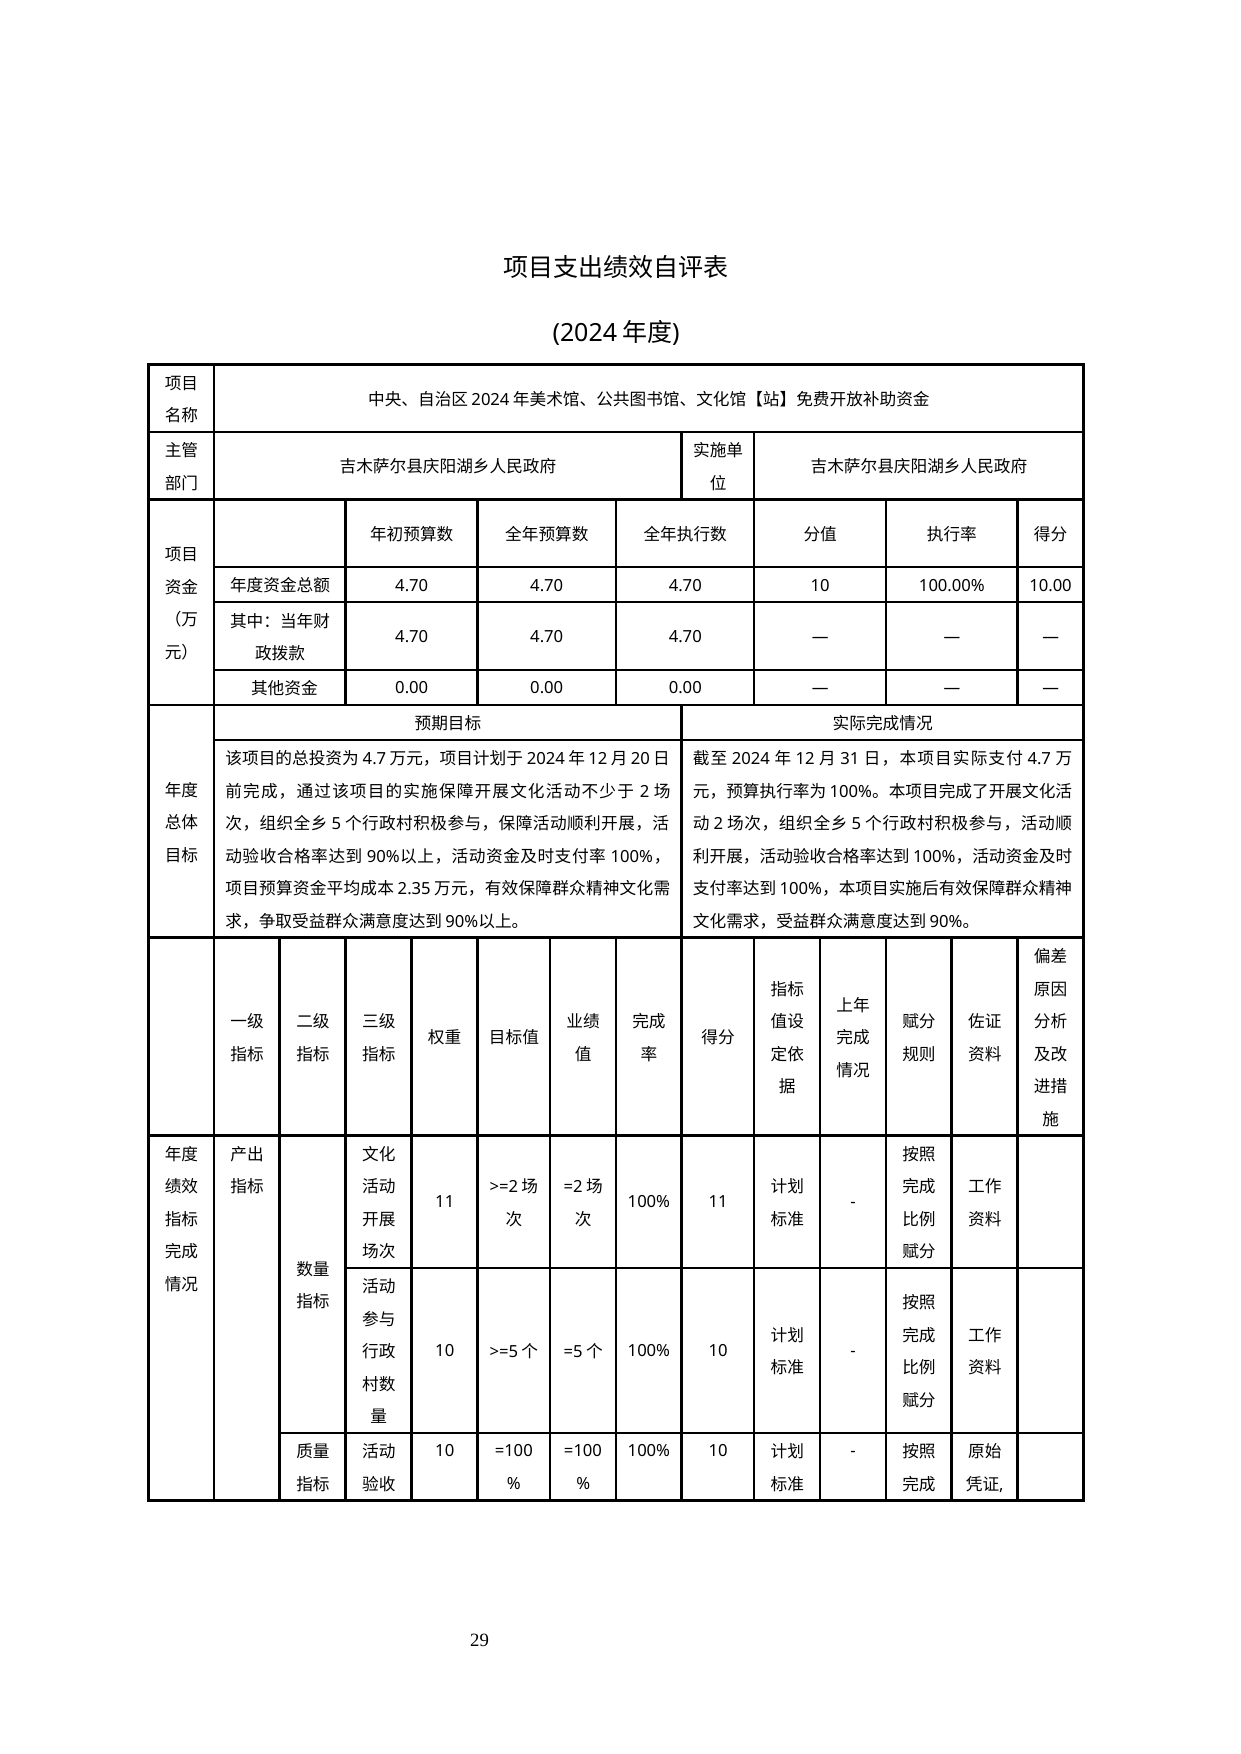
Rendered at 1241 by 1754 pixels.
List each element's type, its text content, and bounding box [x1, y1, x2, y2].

table_cell 完成率 [617, 939, 680, 1134]
table_header 项目支出绩效自评表 [148, 233, 1083, 298]
table_cell 按照完成比例赋分 [887, 1269, 950, 1432]
table_cell =5个 [551, 1269, 615, 1432]
table_cell [1019, 1269, 1082, 1432]
table_cell 佐证资料 [953, 939, 1016, 1134]
table_cell — [887, 603, 1016, 668]
table_cell =100% [551, 1434, 615, 1499]
table_cell >=2场次 [479, 1137, 549, 1266]
table_cell — [755, 671, 885, 703]
table_cell - [821, 1269, 885, 1432]
table_cell 10 [683, 1269, 753, 1432]
table_cell 工作资料 [953, 1269, 1016, 1432]
table_cell 按照完成比例赋分 [887, 1434, 950, 1499]
table_cell 得分 [683, 939, 753, 1134]
table_cell 其他资金 [215, 671, 344, 703]
table_cell 产出指标 [215, 1137, 278, 1499]
table_cell 100% [617, 1269, 680, 1432]
table_cell 主管部门 [150, 433, 213, 498]
table_cell 11 [683, 1137, 753, 1266]
table_cell 0.00 [479, 671, 615, 703]
table_cell 100% [617, 1137, 680, 1266]
table_cell 10 [755, 568, 885, 601]
table_cell (2024年度) [148, 298, 1083, 363]
table_cell — [887, 671, 1016, 703]
table_cell 上年完成情况 [821, 939, 885, 1134]
table_cell 10 [683, 1434, 753, 1499]
table_cell 活动验收合格率 [347, 1434, 410, 1499]
table_cell 分值 [755, 501, 885, 566]
table_cell — [1019, 603, 1082, 668]
table_cell =100% [479, 1434, 549, 1499]
table_cell 10.00 [1019, 568, 1082, 601]
table_cell 权重 [413, 939, 476, 1134]
table_cell 二级指标 [281, 939, 344, 1134]
table_cell 11 [413, 1137, 476, 1266]
table_cell 实际完成情况 [683, 706, 1082, 739]
table_cell 0.00 [617, 671, 753, 703]
table_cell 10 [413, 1434, 476, 1499]
table_cell 一级指标 [215, 939, 278, 1134]
table_cell 年度总体目标 [150, 706, 213, 936]
table_cell [1019, 1137, 1082, 1266]
table_cell 预期目标 [215, 706, 680, 739]
table_cell 年度资金总额 [215, 568, 344, 601]
table_cell 4.70 [347, 603, 476, 668]
table_cell 4.70 [479, 568, 615, 601]
table_cell >=5个 [479, 1269, 549, 1432]
table_cell 三级指标 [347, 939, 410, 1134]
table_cell 目标值 [479, 939, 549, 1134]
table_cell 业绩值 [551, 939, 615, 1134]
table_cell 中央、自治区2024年美术馆、公共图书馆、文化馆【站】免费开放补助资金 [215, 366, 1082, 431]
table_cell 质量指标 [281, 1434, 344, 1499]
table_cell 项目资金（万元） [150, 501, 213, 703]
table_cell 计划标准 [755, 1137, 819, 1266]
table_cell 4.70 [479, 603, 615, 668]
table_cell =2场次 [551, 1137, 615, 1266]
table_cell [1019, 1434, 1082, 1499]
table_cell 0.00 [347, 671, 476, 703]
table_cell 原始凭证,工作资料 [953, 1434, 1016, 1499]
table_cell 截至2024年12月31日，本项目实际支付4.7万元，预算执行率为100%。本项目完成了开展文化活动2场次，组织全乡5个行政村积极参与，活动顺利开展，活动验收合格率达到100%，活动资金及时支付率达到100%，本项目实施后有效保障群众精神文化需求，受益群众满意度达到90%。 [683, 741, 1082, 936]
table_cell 吉木萨尔县庆阳湖乡人民政府 [215, 433, 680, 498]
table_cell 得分 [1019, 501, 1082, 566]
table_cell 项目名称 [150, 366, 213, 431]
table_cell 年初预算数 [347, 501, 476, 566]
table_cell 100.00% [887, 568, 1016, 601]
table_cell 偏差原因分析及改进措施 [1019, 939, 1082, 1134]
table_cell 活动参与行政村数量 [347, 1269, 410, 1432]
table_cell 赋分规则 [887, 939, 950, 1134]
table_cell 100% [617, 1434, 680, 1499]
table_cell 其中：当年财政拨款 [215, 603, 344, 668]
table_cell 10 [413, 1269, 476, 1432]
table_cell 4.70 [617, 568, 753, 601]
table_cell 工作资料 [953, 1137, 1016, 1266]
table_cell 年度绩效指标完成情况 [150, 1137, 213, 1499]
table_cell 4.70 [617, 603, 753, 668]
table_cell 全年预算数 [479, 501, 615, 566]
table_cell 计划标准 [755, 1434, 819, 1499]
table_cell - [821, 1434, 885, 1499]
table_cell 计划标准 [755, 1269, 819, 1432]
table_cell 4.70 [347, 568, 476, 601]
table_cell - [821, 1137, 885, 1266]
table_cell 指标值设定依据 [755, 939, 819, 1134]
table_cell — [755, 603, 885, 668]
table_cell 按照完成比例赋分 [887, 1137, 950, 1266]
table_cell 吉木萨尔县庆阳湖乡人民政府 [755, 433, 1082, 498]
table_cell 该项目的总投资为4.7万元，项目计划于2024年12月20日前完成，通过该项目的实施保障开展文化活动不少于2场次，组织全乡5个行政村积极参与，保障活动顺利开展，活动验收合格率达到90%以上，活动资金及时支付率100%，项目预算资金平均成本2.35万元，有效保障群众精神文化需求，争取受益群众满意度达到90%以上。 [215, 741, 680, 936]
table_cell 全年执行数 [617, 501, 753, 566]
table_cell — [1019, 671, 1082, 703]
table_cell 文化活动开展场次 [347, 1137, 410, 1266]
table_cell [150, 939, 213, 1134]
table_cell [215, 501, 344, 566]
table_cell 数量指标 [281, 1137, 344, 1432]
table_cell 实施单位 [683, 433, 753, 498]
table_cell 执行率 [887, 501, 1016, 566]
